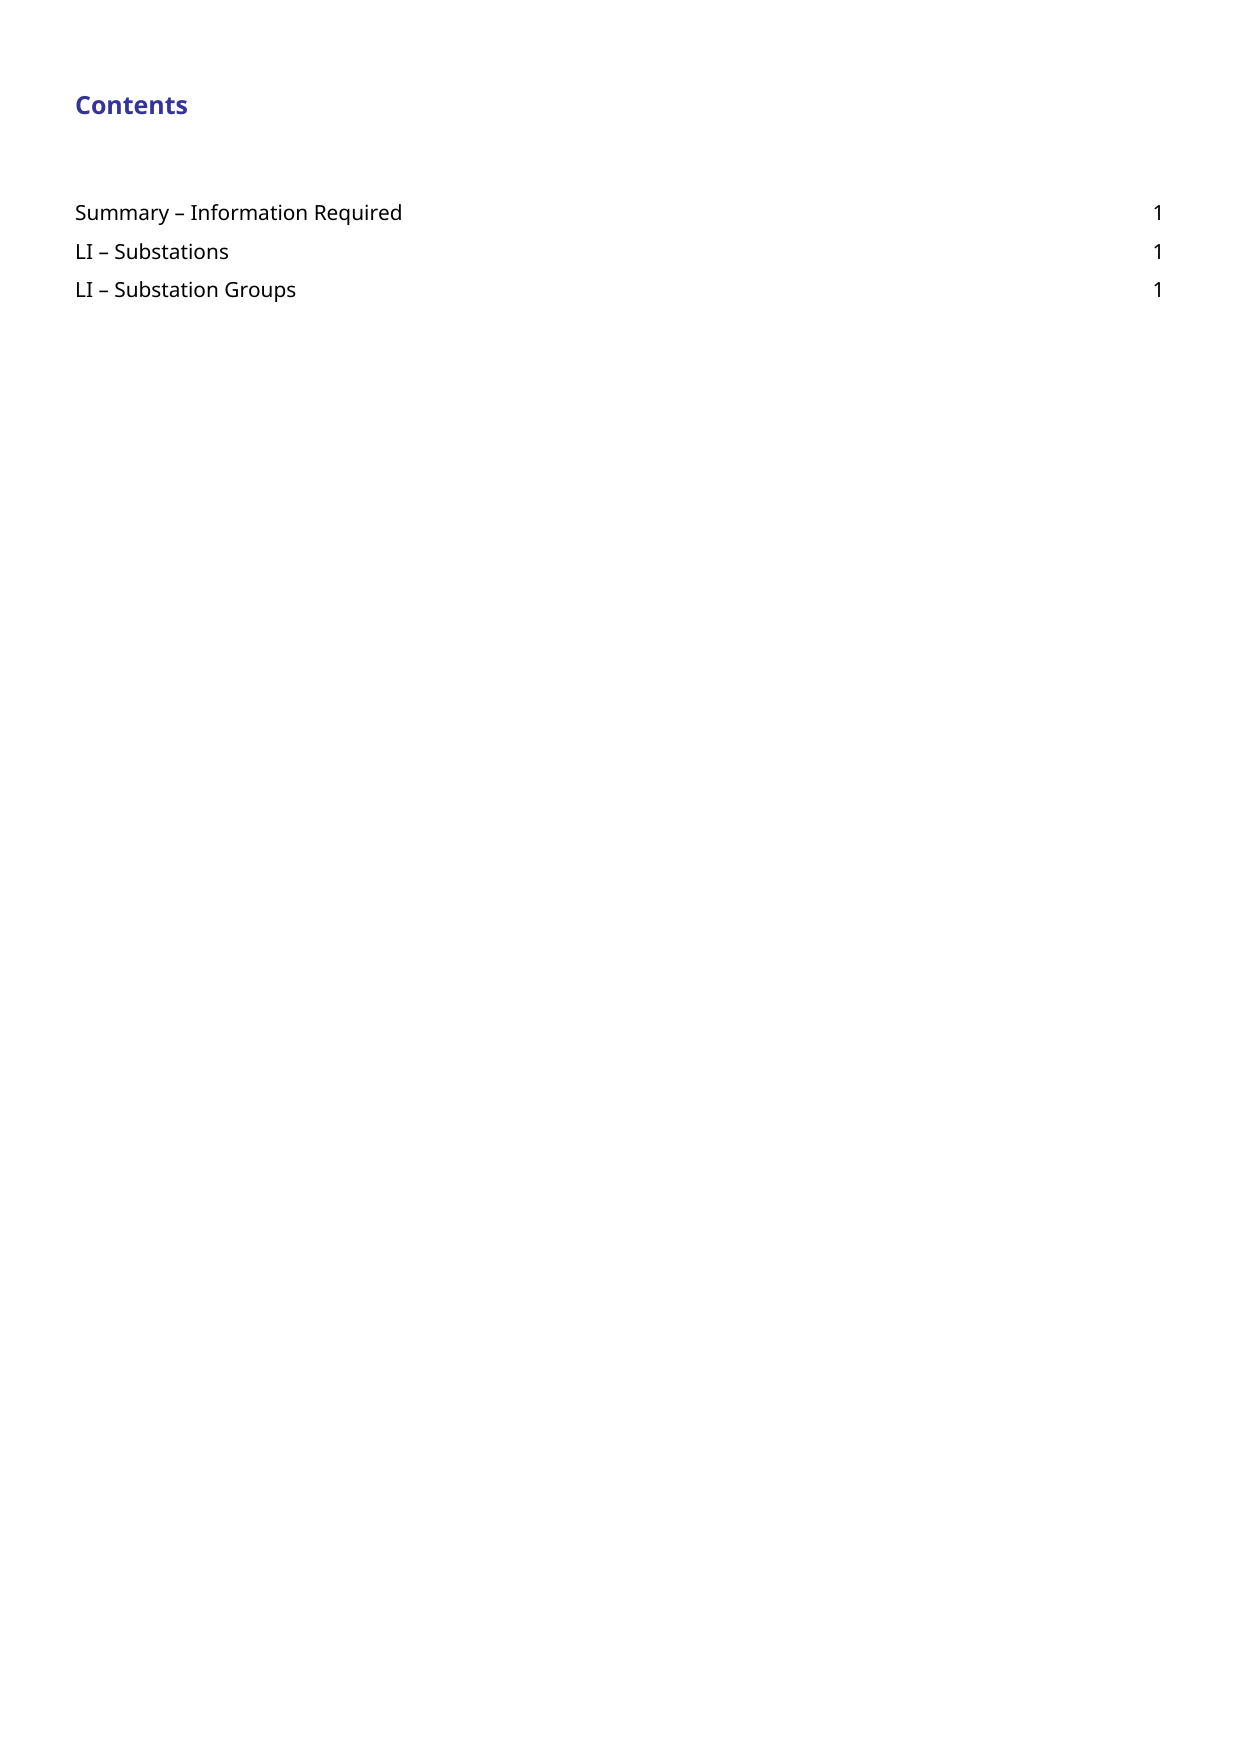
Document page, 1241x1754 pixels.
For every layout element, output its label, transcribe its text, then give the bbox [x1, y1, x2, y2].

text LI – Substations 1 [75, 237, 1165, 265]
text Summary – Information Required 1 [75, 198, 1165, 226]
text LI – Substation Groups 1 [75, 276, 1165, 304]
subtitle Contents [75, 87, 1165, 122]
